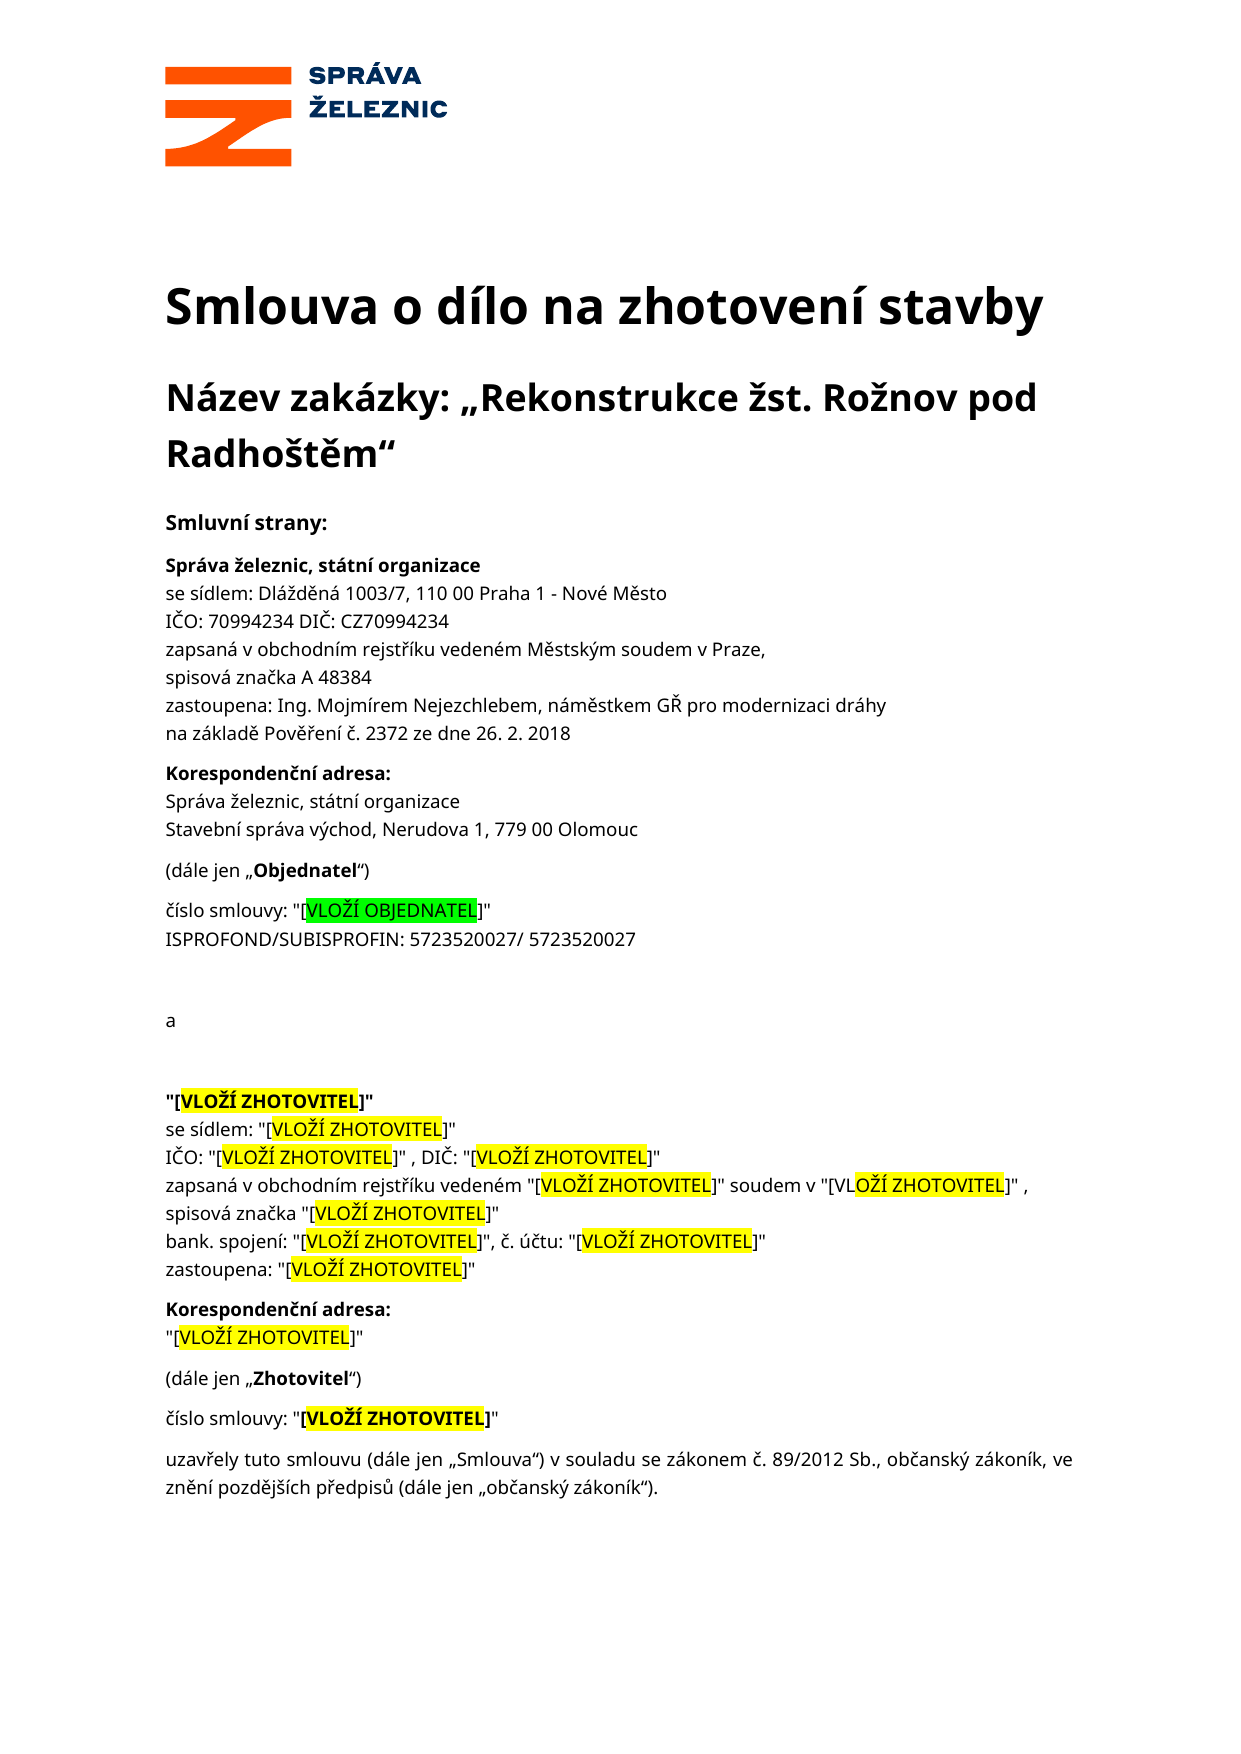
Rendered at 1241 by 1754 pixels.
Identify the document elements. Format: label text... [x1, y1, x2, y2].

text IČO: 70994234 DIČ: CZ70994234 [165, 608, 1075, 634]
text číslo smlouvy: "[VLOŽÍ OBJEDNATEL]" [165, 898, 306, 923]
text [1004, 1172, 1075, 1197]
text "[VLOŽÍ ZHOTOVITEL]" [358, 1088, 1075, 1113]
text zapsaná v obchodním rejstříku vedeném Městským soudem v Praze, [165, 636, 1075, 662]
text zastoupena: Ing. Mojmírem Nejezchlebem, náměstkem GŘ pro modernizaci dráhy [165, 692, 1075, 718]
text IČO: "[VLOŽÍ ZHOTOVITEL]" , DIČ: "[VLOŽÍ ZHOTOVITEL]" [647, 1144, 1075, 1169]
text Smlouva o dílo na zhotovení stavby [165, 271, 1075, 339]
text zapsaná v obchodním rejstříku vedeném "[VLOŽÍ ZHOTOVITEL]" soudem v "[VLOŽÍ ZHOTOVITEL]" , [165, 1172, 541, 1197]
text Korespondenční adresa: [165, 1297, 1075, 1322]
text Správa železnic, státní organizace [165, 789, 1075, 814]
text Smluvní strany: [165, 508, 1075, 537]
text Stavební správa východ, Nerudova 1, 779 00 Olomouc [165, 817, 1075, 842]
text se sídlem: "[VLOŽÍ ZHOTOVITEL]" [165, 1116, 272, 1141]
text se sídlem: Dlážděná 1003/7, 110 00 Praha 1 - Nové Město [165, 580, 1075, 606]
text na základě Pověření č. 2372 ze dne 26. 2. 2018 [165, 720, 1075, 746]
text bank. spojení: "[VLOŽÍ ZHOTOVITEL]", č. účtu: "[VLOŽÍ ZHOTOVITEL]" [752, 1228, 1075, 1253]
text číslo smlouvy: "[VLOŽÍ ZHOTOVITEL]" [165, 1406, 306, 1431]
text ISPROFOND/SUBISPROFIN: 5723520027/ 5723520027 [165, 926, 1075, 951]
text zastoupena: "[VLOŽÍ ZHOTOVITEL]" [462, 1256, 1075, 1282]
text se sídlem: "[VLOŽÍ ZHOTOVITEL]" [442, 1116, 1075, 1141]
text Korespondenční adresa: [165, 761, 1075, 786]
text Název zakázky: „Rekonstrukce žst. Rožnov pod Radhoštěm“ [165, 371, 1075, 478]
text (dále jen „Objednatel“) [165, 857, 1075, 883]
text uzavřely tuto smlouvu (dále jen „Smlouva“) v souladu se zákonem č. 89/2012 Sb., občanský zákoník, ve znění pozdějších předpisů (dále jen „občanský zákoník“). [165, 1446, 1075, 1500]
text "[VLOŽÍ ZHOTOVITEL]" [165, 1324, 1075, 1350]
text Správa železnic, státní organizace [165, 552, 1075, 578]
text číslo smlouvy: "[VLOŽÍ ZHOTOVITEL]" [484, 1406, 1075, 1431]
text číslo smlouvy: "[VLOŽÍ OBJEDNATEL]" [477, 898, 1075, 923]
text spisová značka "[VLOŽÍ ZHOTOVITEL]" [165, 1200, 315, 1226]
text zastoupena: "[VLOŽÍ ZHOTOVITEL]" [165, 1256, 291, 1282]
text spisová značka A 48384 [165, 664, 1075, 690]
text spisová značka "[VLOŽÍ ZHOTOVITEL]" [485, 1200, 1075, 1226]
text a [165, 1007, 1075, 1032]
text (dále jen „Zhotovitel“) [165, 1365, 1075, 1391]
